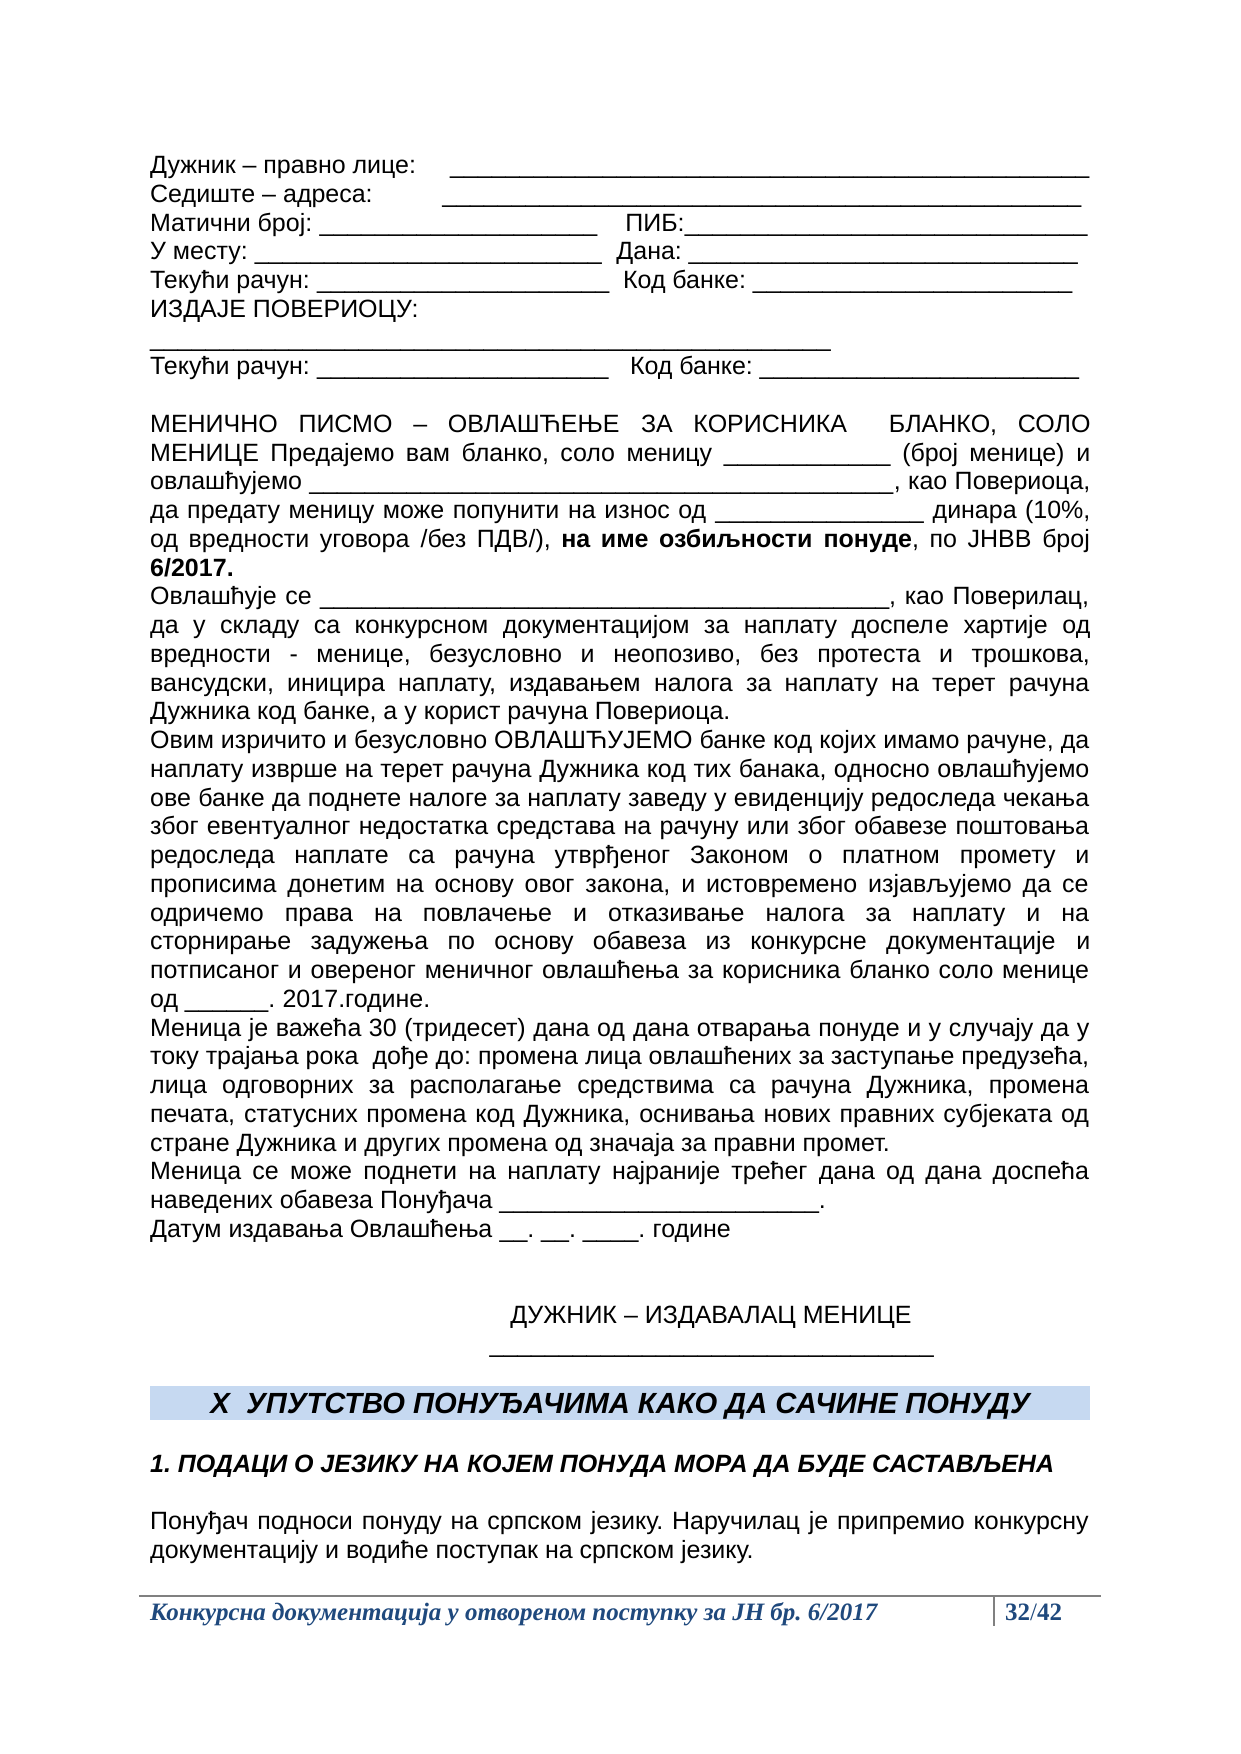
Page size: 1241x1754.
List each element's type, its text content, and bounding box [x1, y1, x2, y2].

text МЕНИЧНО ПИСМО – ОВЛАШЋЕЊЕ ЗА КОРИСНИКА БЛАНКО, СОЛО МЕНИЦЕ Предајемо вам бланко, соло меницу ____________ (број менице) и овлашћујемо __________________________________________, као Повериоца, да предату меницу може попунити на износ од _______________ динара (10%, од вредности уговора /без ПДВ/), на име озбиљности понуде, по ЈНВВ број 6/2017. [150, 409, 1090, 581]
text Понуђач подноси понуду на српском језику. Наручилац је припремио конкурсну документацију и водиће поступак на српском језику. [150, 1506, 1090, 1563]
text 1. ПОДАЦИ О ЈЕЗИКУ НА КОЈЕМ ПОНУДА МОРА ДА БУДЕ САСТАВЉЕНА [150, 1448, 1090, 1477]
text ИЗДАЈЕ ПОВЕРИОЦУ: _________________________________________________ [150, 294, 1090, 351]
text Овлашћује се _________________________________________, као Поверилац, да у складу са конкурсном документацијом за наплату доспеле хартије од вредности - менице, безусловно и неопозиво, без протеста и трошкова, вансудски, иницира наплату, издавањем налога за наплату на терет рачуна Дужника код банке, а у корист рачуна Повериоца. [150, 581, 1090, 725]
text Текући рачун: _____________________ Код банке: _______________________ [150, 265, 1090, 294]
text Текући рачун: _____________________ Код банке: _______________________ [150, 351, 1090, 380]
text X УПУТСТВО ПОНУЂАЧИМА КАКО ДА САЧИНЕ ПОНУДУ [150, 1386, 1090, 1420]
text У месту: _________________________ Дана: ____________________________ [150, 236, 1090, 265]
text Меница се може поднети на наплату најраније трећег дана од дана доспећа наведених обавеза Понуђача _______________________. [150, 1156, 1090, 1214]
text Седиште – адреса: ______________________________________________ [150, 179, 1090, 207]
text Дужник – правно лице: ______________________________________________ [150, 150, 1090, 179]
text Матични број: ____________________ ПИБ:_____________________________ [150, 207, 1090, 236]
text ДУЖНИК – ИЗДАВАЛАЦ МЕНИЦЕ ________________________________ [489, 1300, 1090, 1357]
text Датум издавања Овлашћења __. __. ____. године [150, 1214, 1090, 1242]
text Меница је важећа 30 (тридесет) дана од дана отварања понуде и у случају да у току трајања рока дође до: промена лица овлашћених за заступање предузећа, лица одговорних за располагање средствима са рачуна Дужника, промена печата, статусних промена код Дужника, оснивања нових правних субјеката од стране Дужника и других промена од значаја за правни промет. [150, 1012, 1090, 1156]
text Овим изричито и безусловно ОВЛАШЋУЈЕМО банке код којих имамо рачуне, да наплату изврше на терет рачуна Дужника код тих банака, односно овлашћујемо ове банке да поднете налоге за наплату заведу у евиденцију редоследа чекања због евентуалног недостатка средстава на рачуну или због обавезе поштовања редоследа наплате са рачуна утврђеног Законом о платном промету и прописима донетим на основу овог закона, и истовремено изјављујемо да се одричемо права на повлачење и отказивање налога за наплату и на сторнирање задужења по основу обавеза из конкурсне документације и потписаног и овереног меничног овлашћења за корисника бланко соло менице од ______. 2017.године. [150, 725, 1090, 1012]
